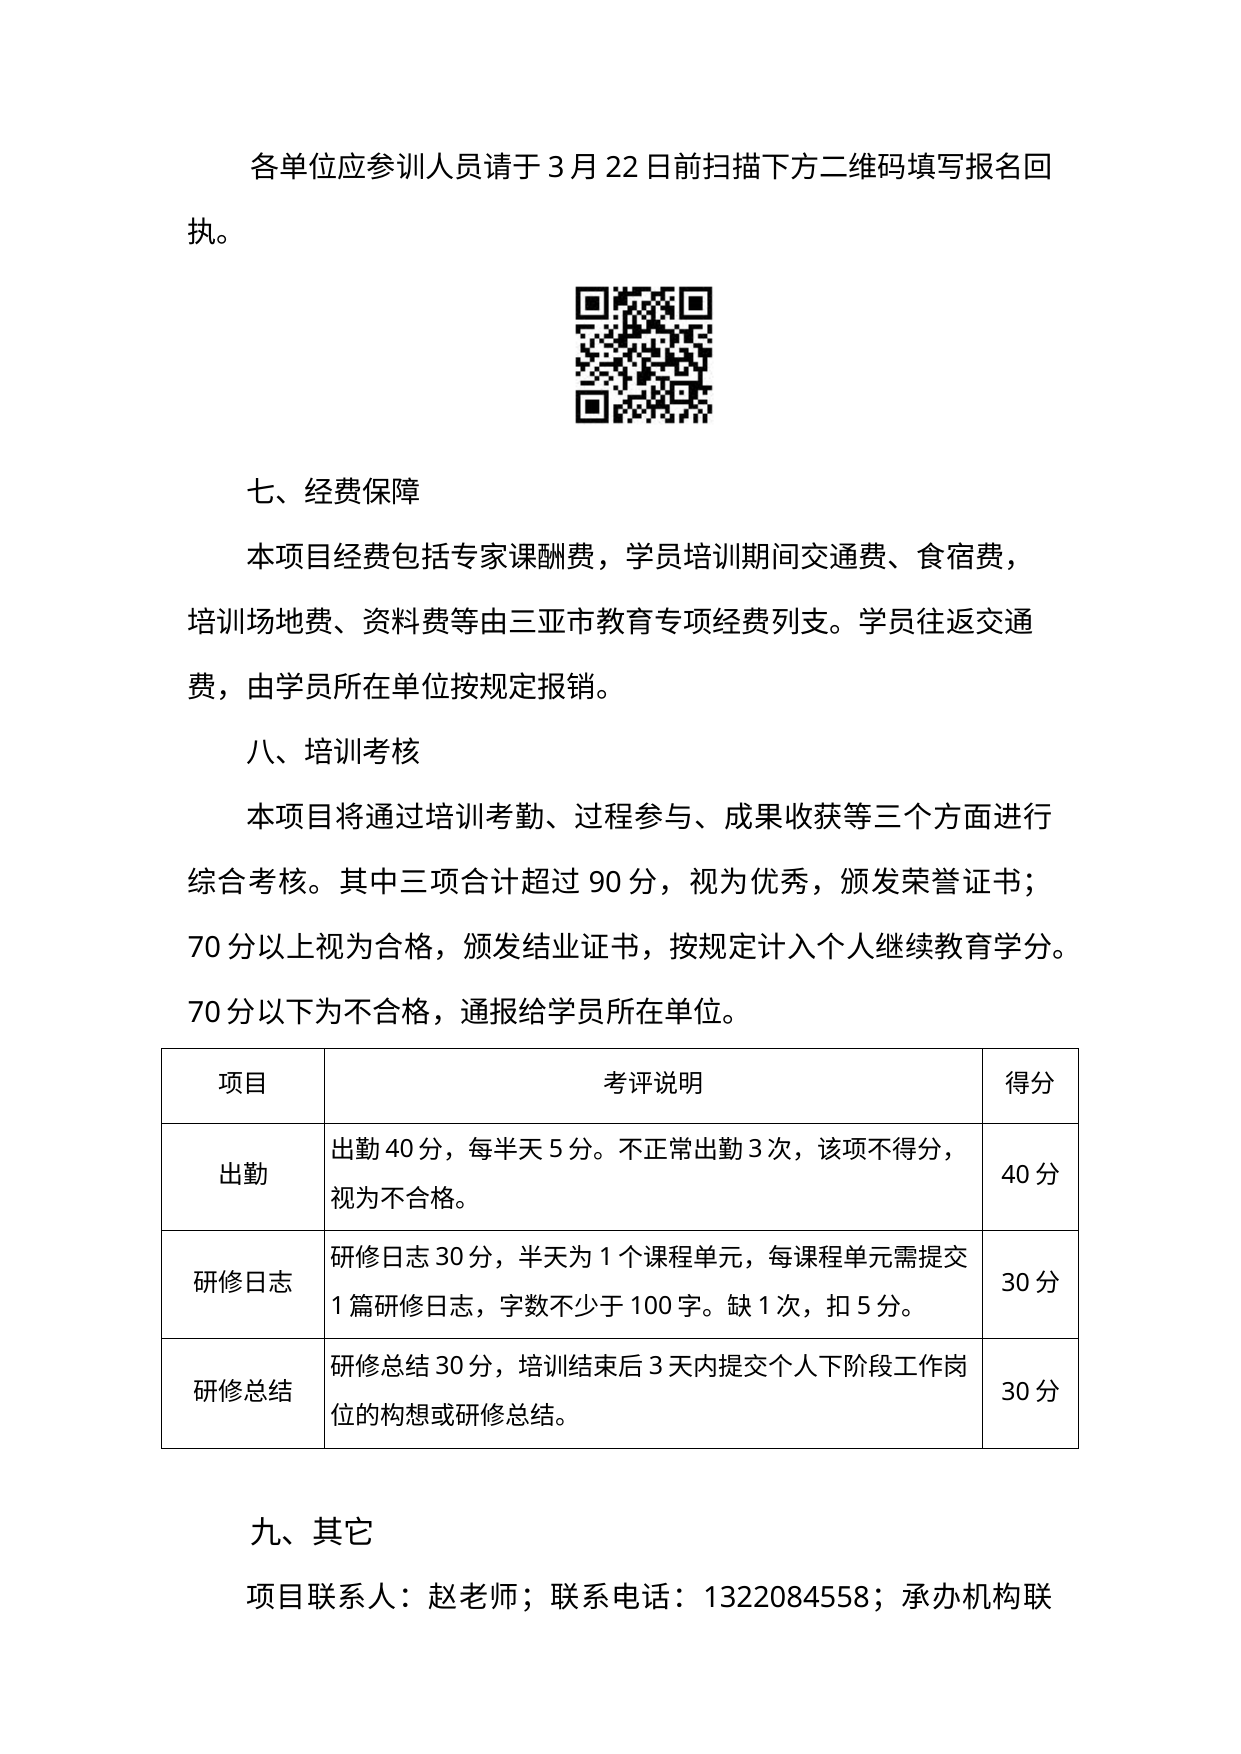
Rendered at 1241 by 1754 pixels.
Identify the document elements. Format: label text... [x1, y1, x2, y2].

table_cell 研修总结30分，培训结束后3天内提交个人下阶段工作岗位的构想或研修总结。 [325, 1339, 982, 1447]
table_header 得分 [983, 1049, 1078, 1122]
text 七、经费保障 [187, 457, 1053, 522]
table_cell 研修总结 [162, 1339, 324, 1447]
text 本项目经费包括专家课酬费，学员培训期间交通费、食宿费，培训场地费、资料费等由三亚市教育专项经费列支。学员往返交通费，由学员所在单位按规定报销。 [187, 522, 1053, 717]
text 八、培训考核 [187, 717, 1053, 782]
table_cell 40分 [983, 1124, 1078, 1230]
table_cell 出勤 [162, 1124, 324, 1230]
table_cell 研修日志30分，半天为1个课程单元，每课程单元需提交1篇研修日志，字数不少于100字。缺1次，扣5分。 [325, 1231, 982, 1338]
text 各单位应参训人员请于3月22日前扫描下方二维码填写报名回执。 [187, 132, 1053, 262]
text 九、其它 [187, 1497, 1053, 1562]
table_header 项目 [162, 1049, 324, 1122]
table_cell 30分 [983, 1339, 1078, 1447]
table_cell 研修日志 [162, 1231, 324, 1338]
table_header 考评说明 [325, 1049, 982, 1122]
text 本项目将通过培训考勤、过程参与、成果收获等三个方面进行综合考核。其中三项合计超过90分，视为优秀，颁发荣誉证书；70分以上视为合格，颁发结业证书，按规定计入个人继续教育学分。70分以下为不合格，通报给学员所在单位。 [187, 782, 1053, 1042]
table_cell 出勤40分，每半天5分。不正常出勤3次，该项不得分，视为不合格。 [325, 1124, 982, 1230]
picture [551, 262, 739, 450]
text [187, 1562, 1053, 1627]
table_cell 30分 [983, 1231, 1078, 1338]
